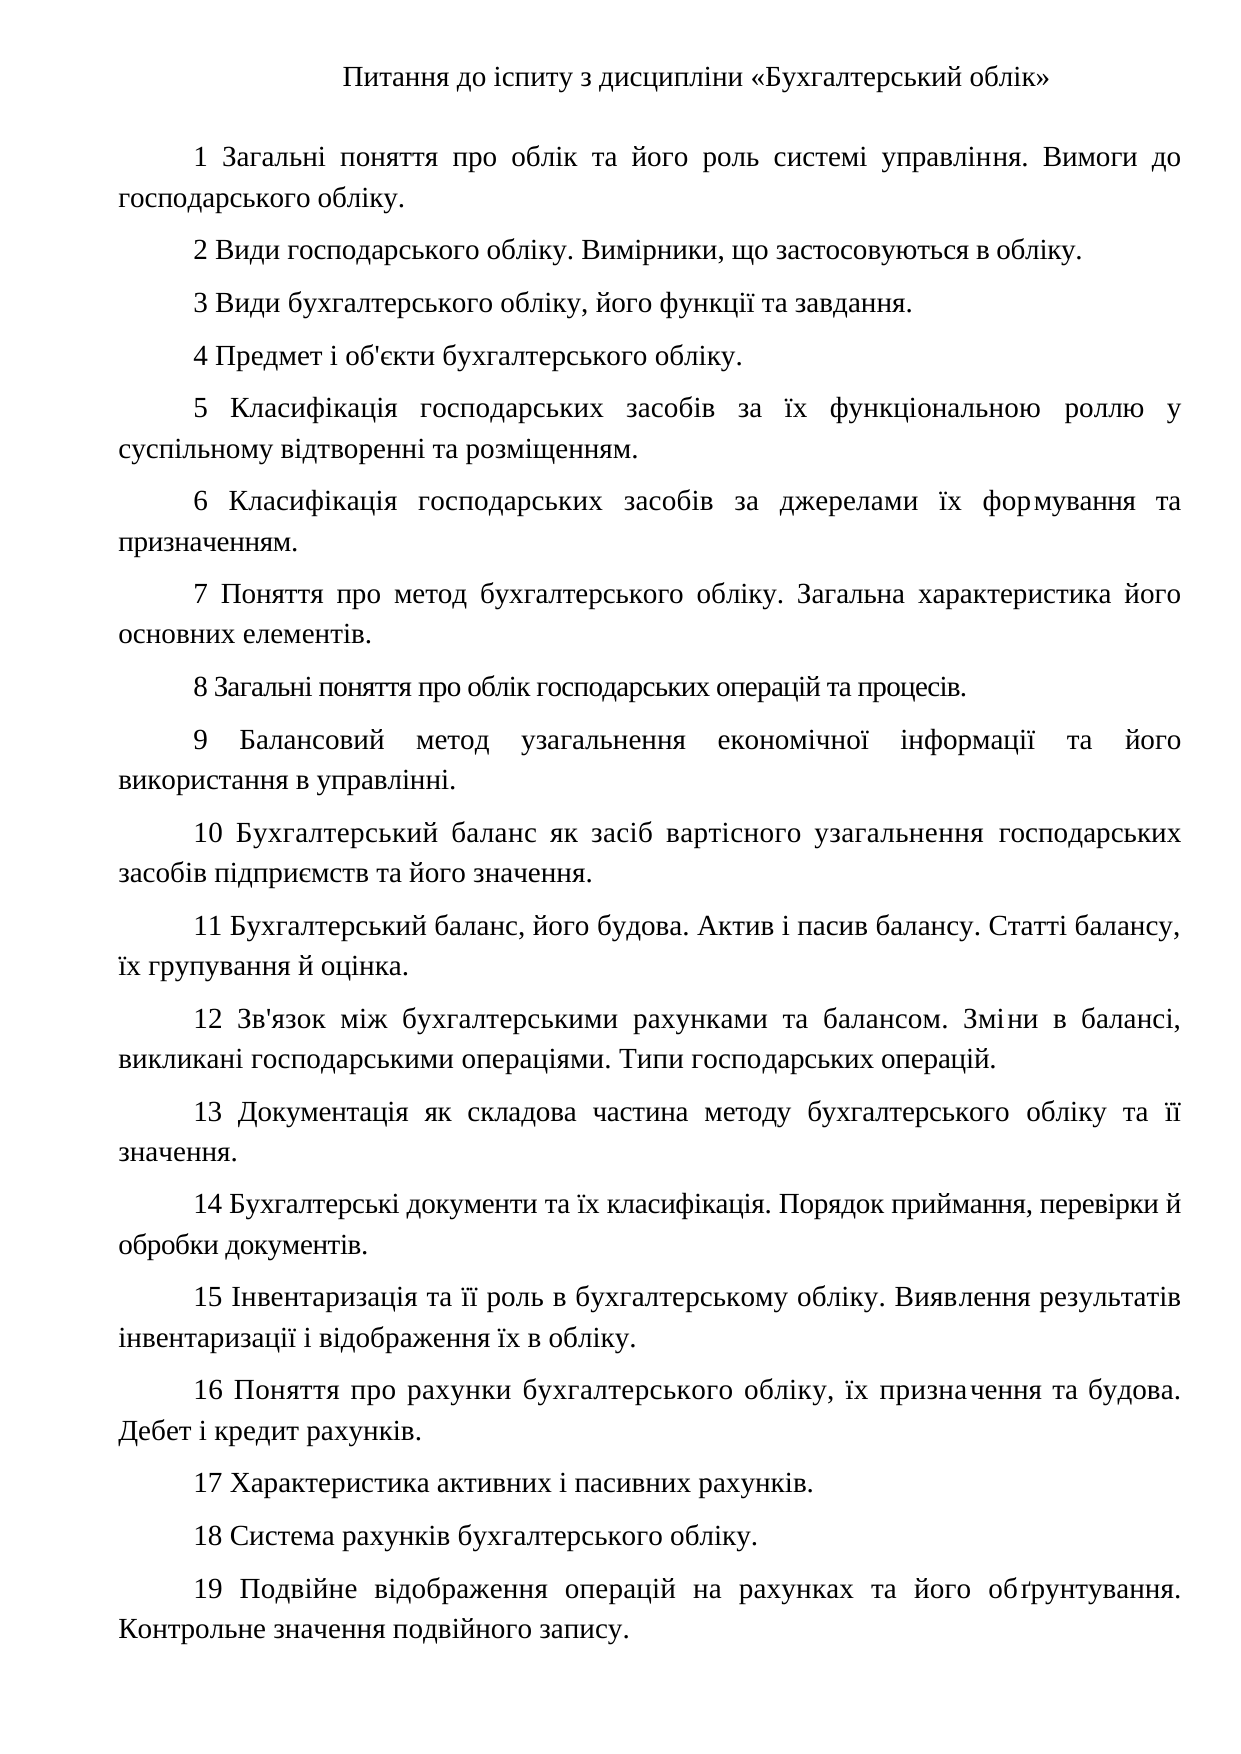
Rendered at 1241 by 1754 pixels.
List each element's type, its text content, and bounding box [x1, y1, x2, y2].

text 10 Бухгалтерський баланс як засіб вартісного узагальнення господарських засобів підприємств та його значення. [118, 815, 1181, 889]
text 4 Предмет і об'єкти бухгалтерського обліку. [118, 338, 1181, 371]
text 12 Зв'язок між бухгалтерськими рахунками та балансом. Зміни в балансі, викликані господарськими операціями. Типи господарських операцій. [118, 1001, 1181, 1074]
text 19 Подвійне відображення операцій на рахунках та його обґрунтування. Контрольне значення подвійного запису. [118, 1571, 1181, 1644]
text 11 Бухгалтерський баланс, його будова. Актив і пасив балансу. Статті балансу, їх групування й оцінка. [118, 908, 1181, 982]
text 16 Поняття про рахунки бухгалтерського обліку, їх призначення та будова. Дебет і кредит рахунків. [118, 1372, 1181, 1446]
text 6 Класифікація господарських засобів за джерелами їх формування та призначенням. [118, 483, 1181, 557]
text 13 Документація як складова частина методу бухгалтерського обліку та її значення. [118, 1094, 1181, 1167]
text Питання до іспиту з дисципліни «Бухгалтерський облік» [118, 59, 1181, 93]
text 1 Загальні поняття про облік та його роль системі управління. Вимоги до господарського обліку. [118, 139, 1181, 213]
text 7 Поняття про метод бухгалтерського обліку. Загальна характеристика його основних елементів. [118, 576, 1181, 650]
text 14 Бухгалтерські документи та їх класифікація. Порядок приймання, перевірки й обробки документів. [118, 1187, 1181, 1260]
text 8 Загальні поняття про облік господарських операцій та процесів. [118, 669, 1181, 703]
text 5 Класифікація господарських засобів за їх функціональною роллю у суспільному відтворенні та розміщенням. [118, 391, 1181, 464]
text 15 Інвентаризація та її роль в бухгалтерському обліку. Виявлення результатів інвентаризації і відображення їх в обліку. [118, 1279, 1181, 1353]
text 2 Види господарського обліку. Вимірники, що застосовуються в обліку. [118, 232, 1181, 266]
text 18 Система рахунків бухгалтерського обліку. [118, 1518, 1181, 1552]
text 9 Балансовий метод узагальнення економічної інформації та його використання в управлінні. [118, 722, 1181, 796]
text 3 Види бухгалтерського обліку, його функції та завдання. [118, 285, 1181, 319]
text 17 Характеристика активних і пасивних рахунків. [118, 1465, 1181, 1499]
